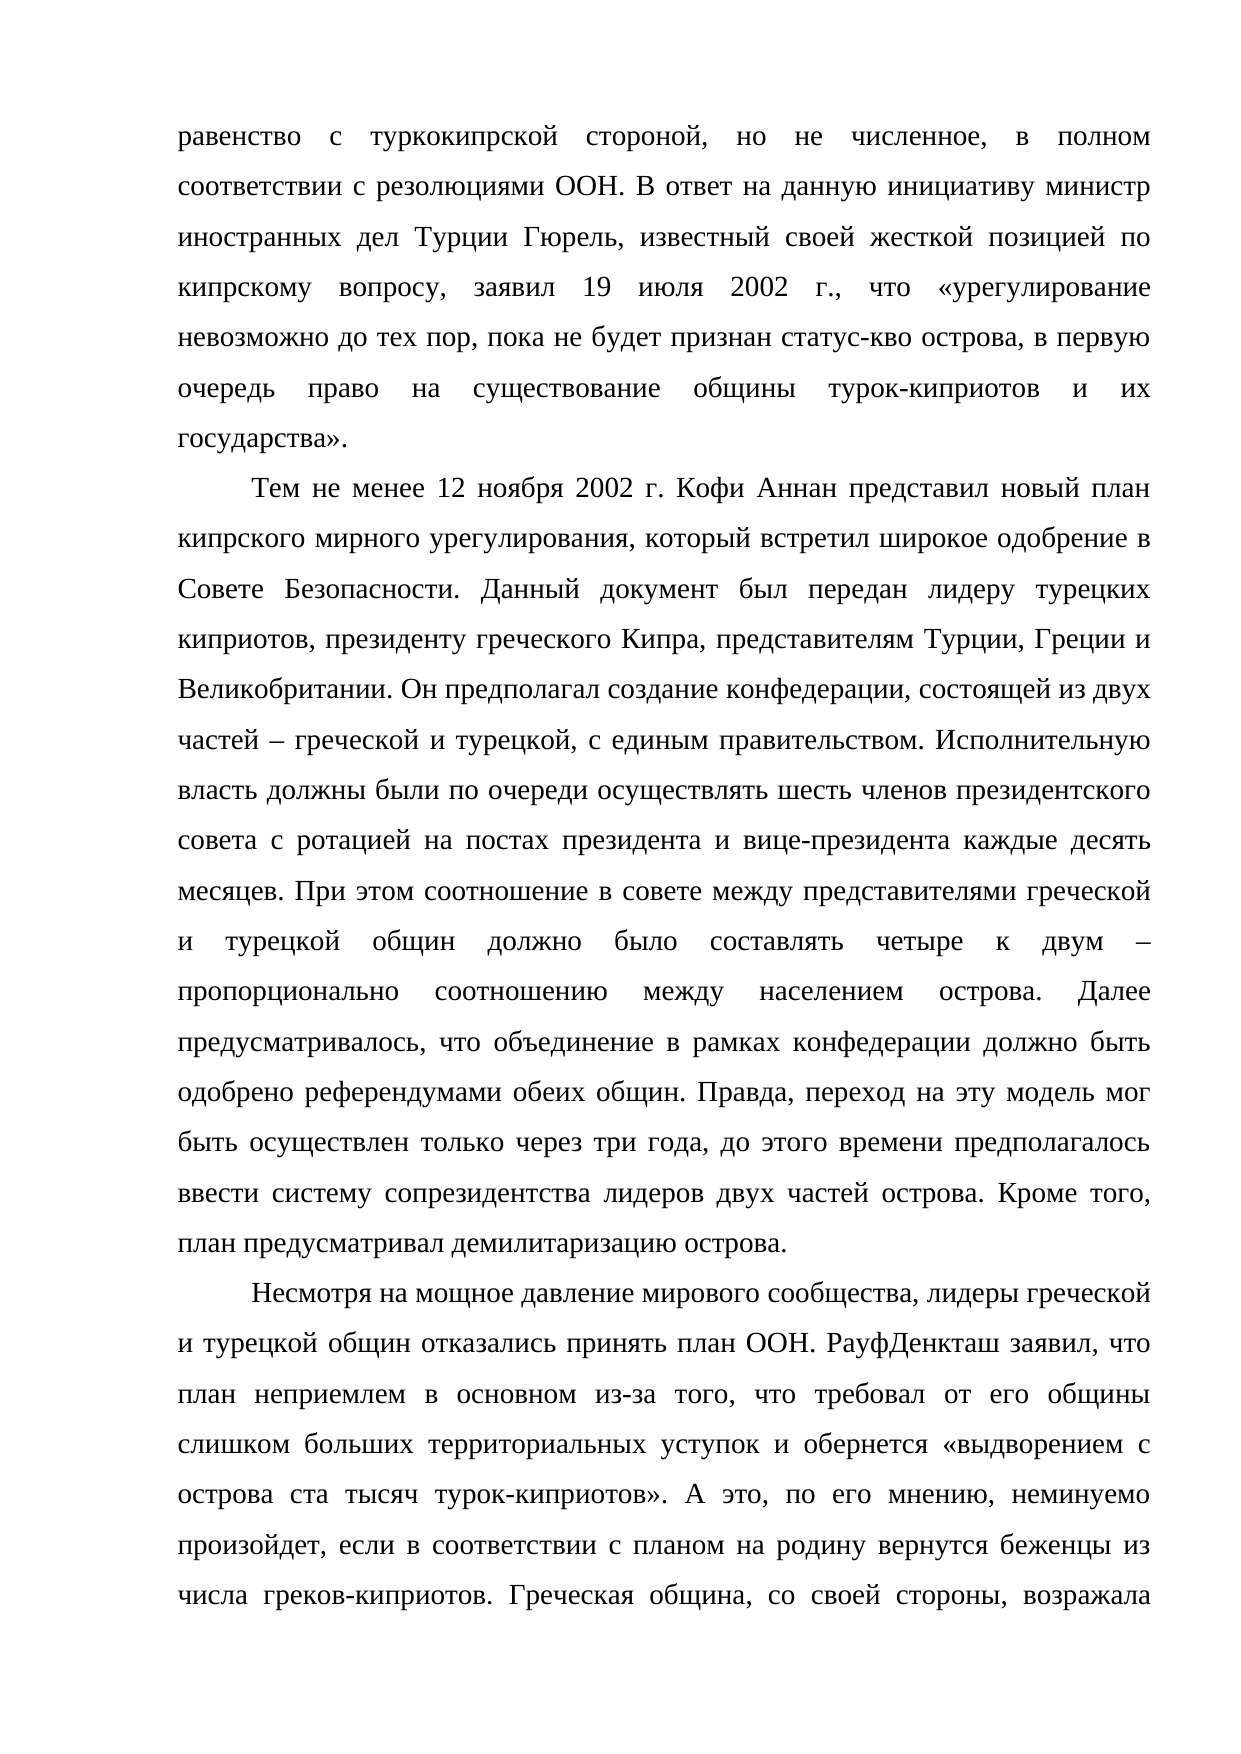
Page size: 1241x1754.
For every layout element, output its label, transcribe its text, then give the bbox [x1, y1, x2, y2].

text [177, 118, 1152, 453]
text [177, 1275, 1152, 1611]
text Тем не менее 12 ноября 2002 г. Кофи Аннан представил новый план кипрского мирного урегулирования, который встретил широкое одобрение в Совете Безопасности. Данный документ был передан лидеру турецких киприотов, президенту греческого Кипра, представителям Турции, Греции и Великобритании. Он предполагал создание конфедерации, состоящей из двух частей – греческой и турецкой, с единым правительством. Исполнительную власть должны были по очереди осуществлять шесть членов президентского совета с ротацией на постах президента и вице-президента каждые десять месяцев. При этом соотношение в совете между представителями греческой и турецкой общин должно было составлять четыре к двум – пропорционально соотношению между населением острова. Далее предусматривалось, что объединение в рамках конфедерации должно быть одобрено референдумами обеих общин. Правда, переход на эту модель мог быть осуществлен только через три года, до этого времени предполагалось ввести систему сопрезидентства лидеров двух частей острова. Кроме того, план предусматривал демилитаризацию острова. [177, 470, 1152, 1258]
